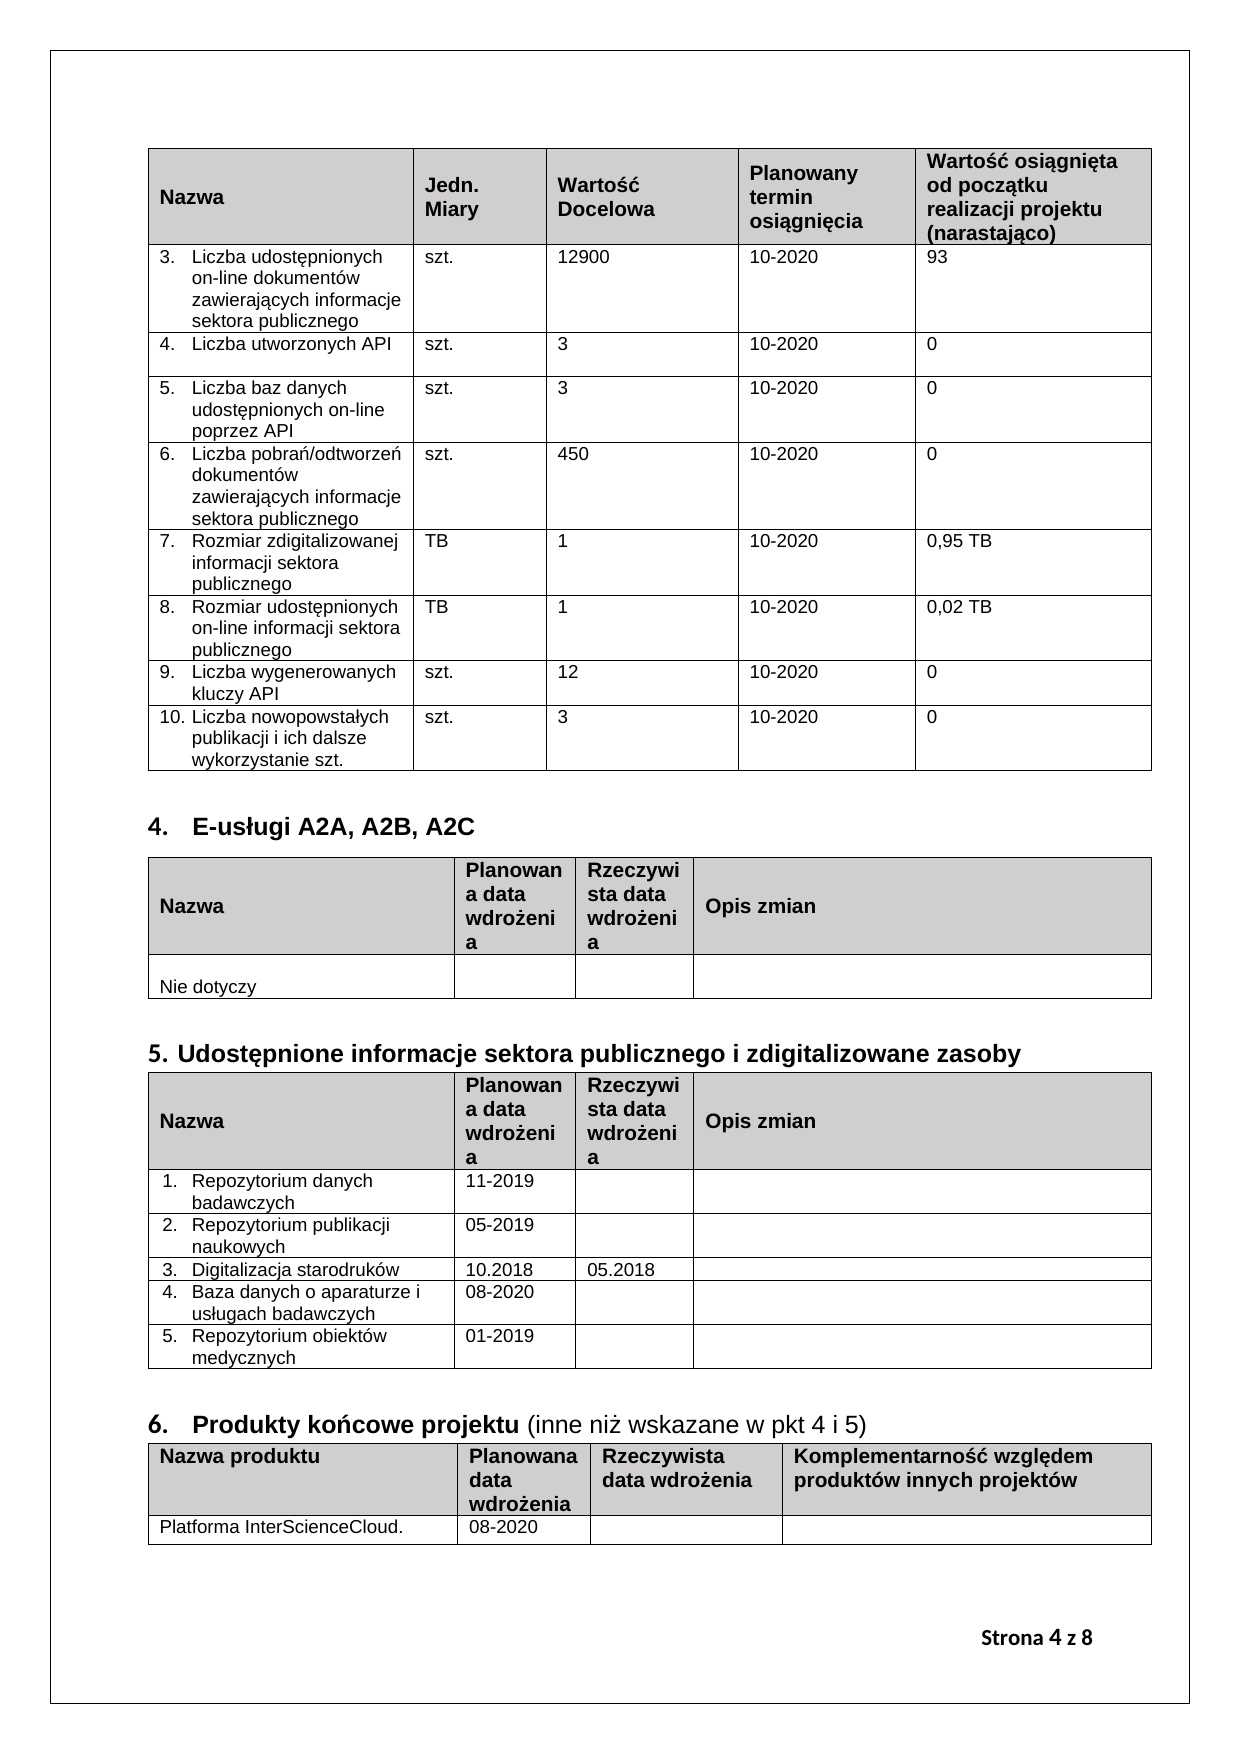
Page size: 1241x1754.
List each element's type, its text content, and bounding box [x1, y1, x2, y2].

table_header Rzeczywista data wdrożenia [576, 858, 693, 954]
table_header Jedn. Miary [414, 149, 546, 244]
table_cell 08-2020 [458, 1516, 590, 1544]
table_cell Liczba baz danych udostępnionych on-line poprzez API [149, 377, 413, 442]
table_cell szt. [414, 377, 546, 442]
table_header Nazwa [149, 858, 454, 954]
table_cell Liczba pobrań/odtworzeń dokumentów zawierających informacje sektora publicznego [149, 443, 413, 529]
table_cell 0 [916, 661, 1151, 704]
subtitle Produkty końcowe projektu (inne niż wskazane w pkt 4 i 5) [148, 1407, 1093, 1440]
table_cell szt. [414, 443, 546, 529]
table_cell 0 [916, 333, 1151, 376]
table_cell 0,95 TB [916, 530, 1151, 594]
table_cell Baza danych o aparaturze i usługach badawczych [149, 1281, 454, 1324]
table_cell Liczba wygenerowanych kluczy API [149, 661, 413, 704]
table_cell [576, 1170, 693, 1213]
table_cell 0 [916, 377, 1151, 442]
table_cell Repozytorium publikacji naukowych [149, 1214, 454, 1257]
table_cell 10-2020 [739, 443, 915, 529]
table_cell [591, 1516, 782, 1544]
table_cell szt. [414, 661, 546, 704]
table_cell [576, 955, 693, 998]
table_cell 10-2020 [739, 333, 915, 376]
table_cell Rozmiar udostępnionych on-line informacji sektora publicznego [149, 596, 413, 660]
table_cell [576, 1214, 693, 1257]
table_cell 10.2018 [455, 1258, 575, 1280]
table_header Rzeczywista data wdrożenia [576, 1073, 693, 1169]
table_cell [694, 1281, 1151, 1324]
table_cell 3 [547, 333, 738, 376]
table_cell Nie dotyczy [149, 955, 454, 998]
table_cell 0,02 TB [916, 596, 1151, 660]
table_cell 11-2019 [455, 1170, 575, 1213]
table_cell 93 [916, 245, 1151, 332]
table_header Nazwa produktu [149, 1444, 457, 1515]
table_cell [455, 955, 575, 998]
table_header Nazwa [149, 149, 413, 244]
table_header Planowany termin osiągnięcia [739, 149, 915, 244]
table_cell 10-2020 [739, 530, 915, 594]
table_cell 0 [916, 443, 1151, 529]
table_cell 1 [547, 530, 738, 594]
table_header Nazwa [149, 1073, 454, 1169]
table_cell szt. [414, 333, 546, 376]
table_header Wartość osiągnięta od początku realizacji projektu (narastająco) [916, 149, 1151, 244]
table_cell 01-2019 [455, 1325, 575, 1368]
table_cell 3 [547, 377, 738, 442]
table_header Planowana data wdrożenia [455, 1073, 575, 1169]
table_cell [576, 1325, 693, 1368]
table_cell [694, 1325, 1151, 1368]
table_cell 3 [547, 706, 738, 770]
table_cell 10-2020 [739, 596, 915, 660]
table_cell 10-2020 [739, 706, 915, 770]
table_header Opis zmian [694, 858, 1151, 954]
table_cell Liczba udostępnionych on-line dokumentów zawierających informacje sektora publicznego [149, 245, 413, 332]
table_cell [694, 1170, 1151, 1213]
table_cell szt. [414, 245, 546, 332]
table_cell 05-2019 [455, 1214, 575, 1257]
table_cell Liczba nowopowstałych publikacji i ich dalsze wykorzystanie szt. [149, 706, 413, 770]
table_cell [694, 1258, 1151, 1280]
table_cell 05.2018 [576, 1258, 693, 1280]
subtitle Udostępnione informacje sektora publicznego i zdigitalizowane zasoby [148, 1036, 1093, 1069]
table_cell Digitalizacja starodruków [149, 1258, 454, 1280]
table_header Wartość Docelowa [547, 149, 738, 244]
table_cell 450 [547, 443, 738, 529]
table_cell 12900 [547, 245, 738, 332]
table_cell 08-2020 [455, 1281, 575, 1324]
table_cell 12 [547, 661, 738, 704]
table_cell TB [414, 596, 546, 660]
table_cell 1 [547, 596, 738, 660]
table_cell Rozmiar zdigitalizowanej informacji sektora publicznego [149, 530, 413, 594]
table_cell Repozytorium danych badawczych [149, 1170, 454, 1213]
table_cell TB [414, 530, 546, 594]
table_cell Liczba utworzonych API [149, 333, 413, 376]
table_header Planowana data wdrożenia [455, 858, 575, 954]
table_cell [694, 1214, 1151, 1257]
table_cell Platforma InterScienceCloud. [149, 1516, 457, 1544]
table_cell [783, 1516, 1151, 1544]
table_header Opis zmian [694, 1073, 1151, 1169]
table_cell 10-2020 [739, 377, 915, 442]
table_cell 10-2020 [739, 245, 915, 332]
table_header Komplementarność względem produktów innych projektów [783, 1444, 1151, 1515]
table_cell [576, 1281, 693, 1324]
table_cell 10-2020 [739, 661, 915, 704]
table_header Planowana data wdrożenia [458, 1444, 590, 1515]
table_cell szt. [414, 706, 546, 770]
table_cell Repozytorium obiektów medycznych [149, 1325, 454, 1368]
subtitle E-usługi A2A, A2B, A2C [148, 809, 1093, 842]
table_cell [694, 955, 1151, 998]
table_cell 0 [916, 706, 1151, 770]
table_header Rzeczywista data wdrożenia [591, 1444, 782, 1515]
